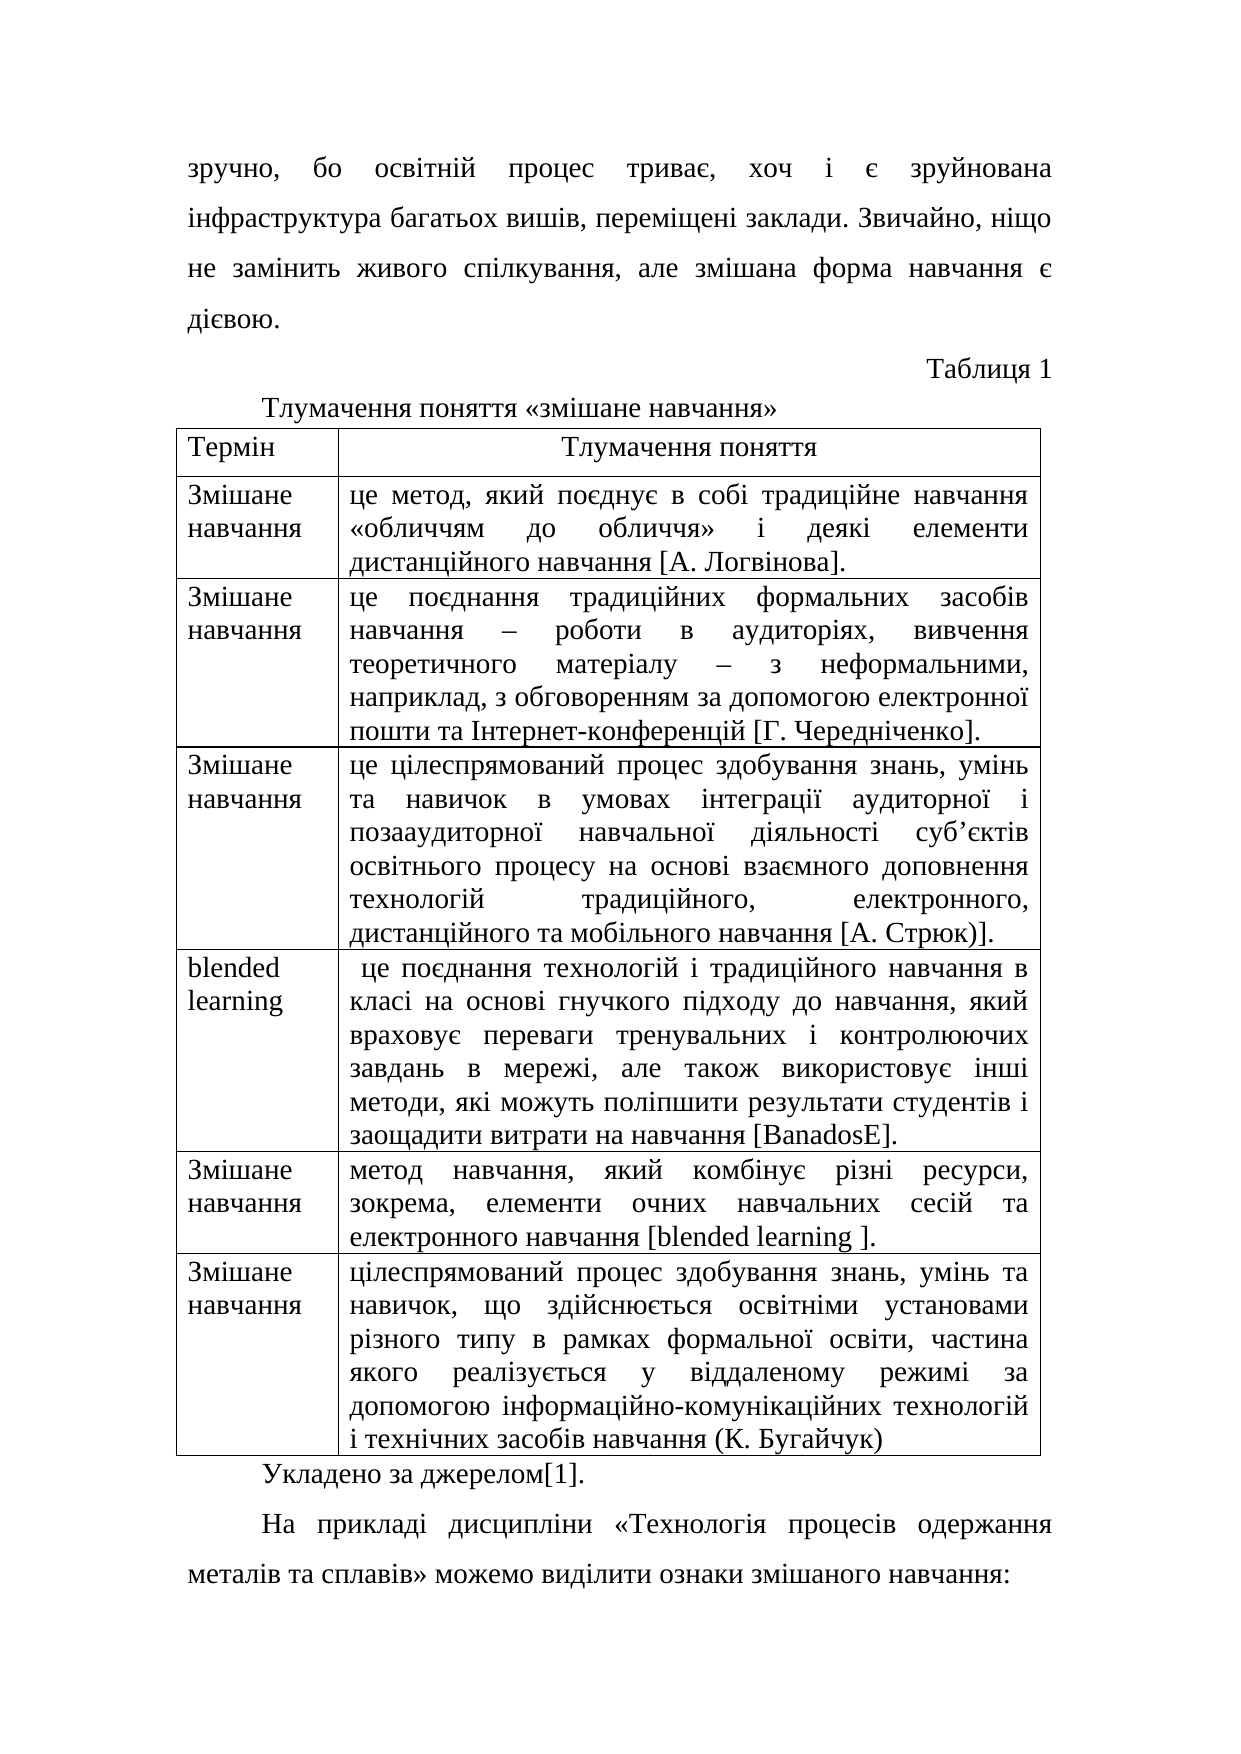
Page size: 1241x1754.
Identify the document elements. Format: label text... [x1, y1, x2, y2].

table_cell це метод, який поєднує в собі традиційне навчання «обличчям до обличчя» і деякі елементи дистанційного навчання [А. Логвінова]. [339, 477, 1040, 578]
table_cell Змішане навчання [177, 1152, 338, 1253]
table_cell Змішане навчання [177, 748, 338, 949]
table_cell це поєднання традиційних формальних засобів навчання – роботи в аудиторіях, вивчення теоретичного матеріалу – з неформальними, наприклад, з обговоренням за допомогою електронної пошти та Інтернет-конференцій [Г. Чередніченко]. [339, 579, 1040, 746]
table_cell це цілеспрямований процес здобування знань, умінь та навичок в умовах інтеграції аудиторної і позааудиторної навчальної діяльності суб’єктів освітнього процесу на основі взаємного доповнення технологій традиційного, електронного, дистанційного та мобільного навчання [А. Стрюк)]. [339, 748, 1040, 949]
text Укладено за джерелом[1]. [187, 1456, 1053, 1489]
text Тлумачення поняття «змішане навчання» [187, 390, 1053, 423]
table_cell blended learning [177, 950, 338, 1151]
table_header Термін [177, 429, 338, 476]
table_cell Змішане навчання [177, 1254, 338, 1455]
text На прикладі дисципліни «Технологія процесів одержання металів та сплавів» можемо виділити ознаки змішаного навчання: [187, 1506, 1053, 1590]
table_cell метод навчання, який комбінує різні ресурси, зокрема, елементи очних навчальних сесій та електронного навчання [blended learning ]. [339, 1152, 1040, 1253]
table_cell це поєднання технологій і традиційного навчання в класі на основі гнучкого підходу до навчання, який враховує переваги тренувальних і контролюючих завдань в мережі, але також використовує інші методи, які можуть поліпшити результати студентів і заощадити витрати на навчання [BanadosE]. [339, 950, 1040, 1151]
table_cell цілеспрямований процес здобування знань, умінь та навичок, що здійснюється освітніми установами різного типу в рамках формальної освіти, частина якого реалізується у віддаленому режимі за допомогою інформаційно-комунікаційних технологій і технічних засобів навчання (К. Бугайчук) [339, 1254, 1040, 1455]
text Таблиця 1 [187, 351, 1053, 385]
table_header Тлумачення поняття [339, 429, 1040, 476]
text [187, 150, 1053, 334]
table_cell Змішане навчання [177, 477, 338, 578]
table_cell Змішане навчання [177, 579, 338, 746]
